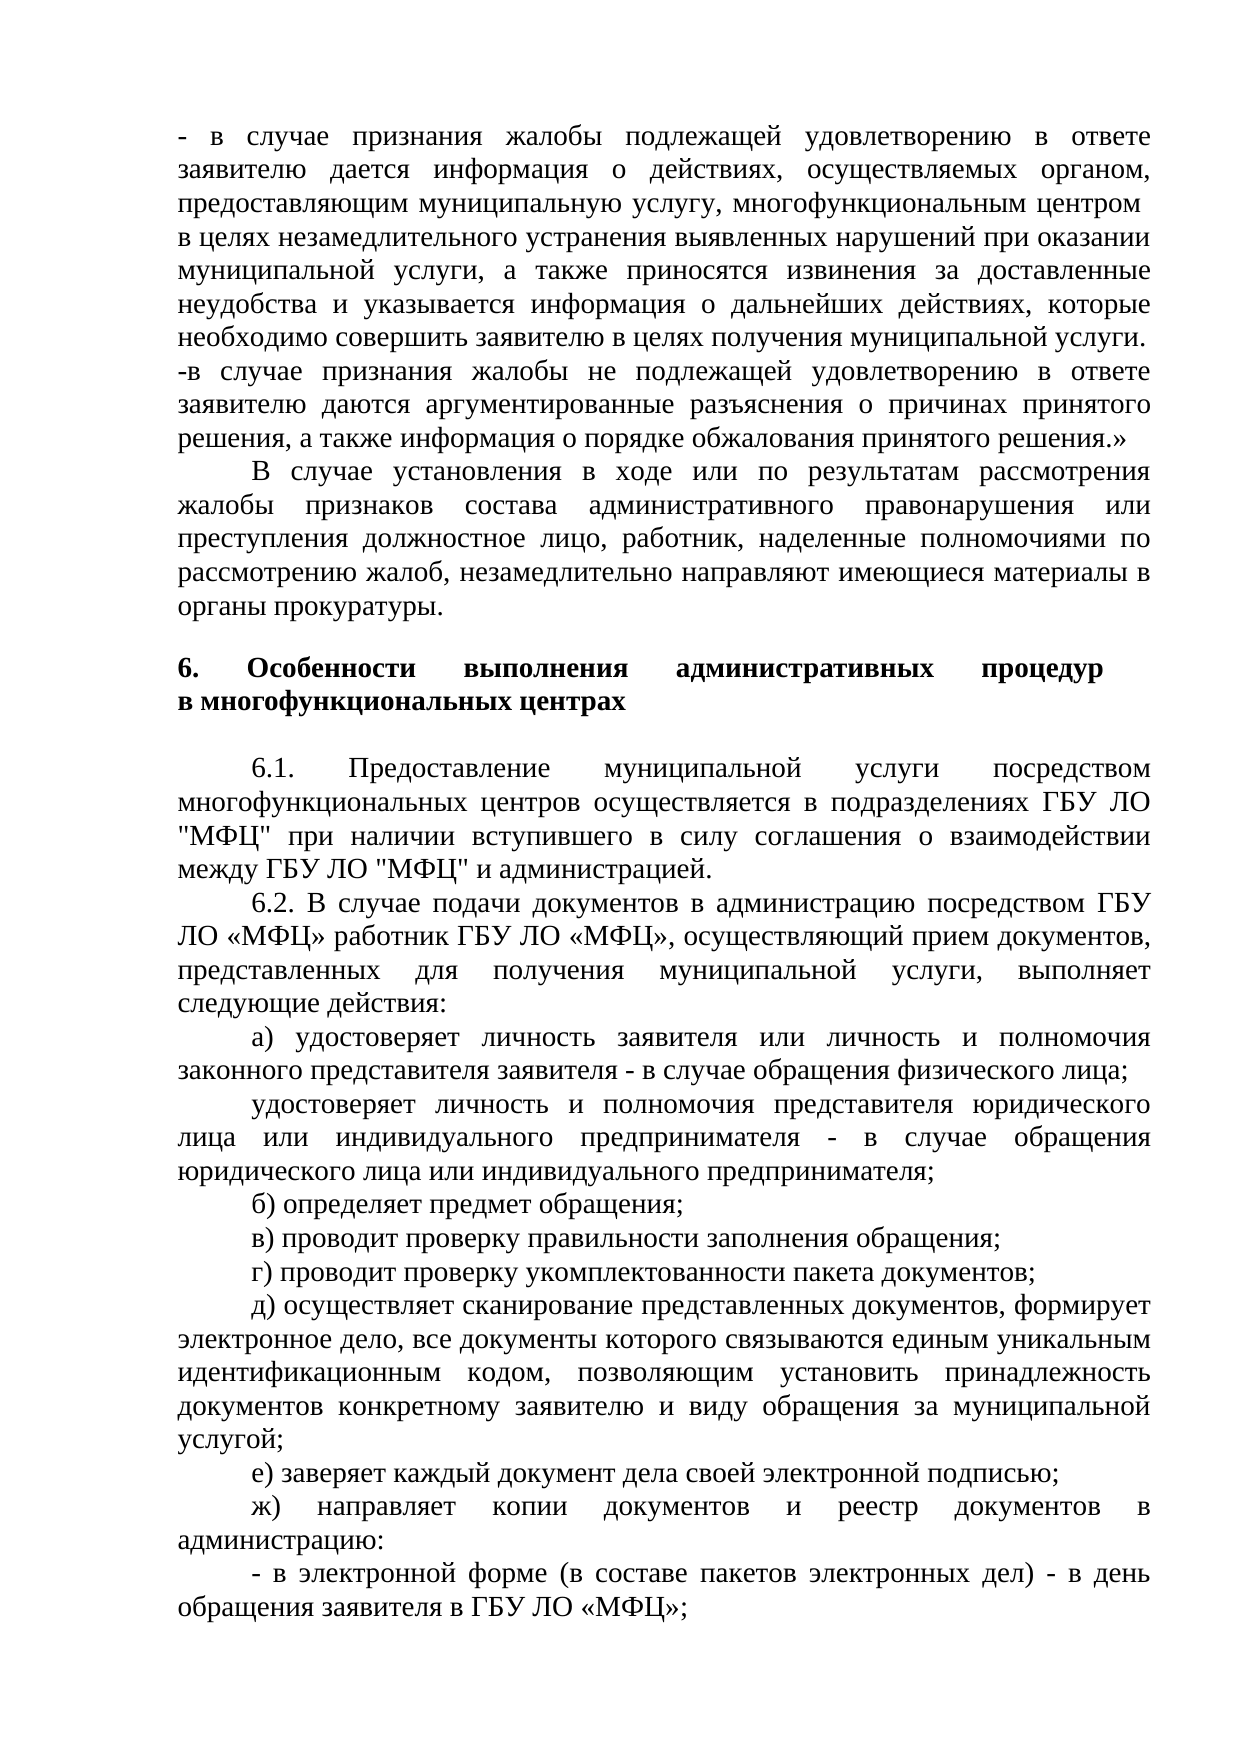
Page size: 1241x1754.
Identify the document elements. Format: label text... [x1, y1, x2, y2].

text б) определяет предмет обращения; [177, 1187, 1152, 1220]
text удостоверяет личность и полномочия представителя юридического лица или индивидуального предпринимателя - в случае обращения юридического лица или индивидуального предпринимателя; [177, 1086, 1152, 1187]
text в) проводит проверку правильности заполнения обращения; [177, 1220, 1152, 1254]
text г) проводит проверку укомплектованности пакета документов; [177, 1254, 1152, 1287]
text В случае установления в ходе или по результатам рассмотрения жалобы признаков состава административного правонарушения или преступления должностное лицо, работник, наделенные полномочиями по рассмотрению жалоб, незамедлительно направляют имеющиеся материалы в органы прокуратуры. [177, 453, 1152, 621]
text 6.2. В случае подачи документов в администрацию посредством ГБУ ЛО «МФЦ» работник ГБУ ЛО «МФЦ», осуществляющий прием документов, представленных для получения муниципальной услуги, выполняет следующие действия: [177, 885, 1152, 1019]
text - в случае признания жалобы подлежащей удовлетворению в ответе заявителю дается информация о действиях, осуществляемых органом, предоставляющим муниципальную услугу, многофункциональным центром в целях незамедлительного устранения выявленных нарушений при оказании муниципальной услуги, а также приносятся извинения за доставленные неудобства и указывается информация о дальнейших действиях, которые необходимо совершить заявителю в целях получения муниципальной услуги. [177, 118, 1152, 353]
text а) удостоверяет личность заявителя или личность и полномочия законного представителя заявителя - в случае обращения физического лица; [177, 1019, 1152, 1086]
text 6. Особенности выполнения административных процедур в многофункциональных центрах [177, 650, 1152, 717]
text е) заверяет каждый документ дела своей электронной подписью; [177, 1455, 1152, 1488]
text - в электронной форме (в составе пакетов электронных дел) - в день обращения заявителя в ГБУ ЛО «МФЦ»; [177, 1556, 1152, 1623]
text ж) направляет копии документов и реестр документов в администрацию: [177, 1488, 1152, 1556]
text -в случае признания жалобы не подлежащей удовлетворению в ответе заявителю даются аргументированные разъяснения о причинах принятого решения, а также информация о порядке обжалования принятого решения.» [177, 353, 1152, 453]
text д) осуществляет сканирование представленных документов, формирует электронное дело, все документы которого связываются единым уникальным идентификационным кодом, позволяющим установить принадлежность документов конкретному заявителю и виду обращения за муниципальной услугой; [177, 1287, 1152, 1455]
text 6.1. Предоставление муниципальной услуги посредством многофункциональных центров осуществляется в подразделениях ГБУ ЛО "МФЦ" при наличии вступившего в силу соглашения о взаимодействии между ГБУ ЛО "МФЦ" и администрацией. [177, 751, 1152, 885]
